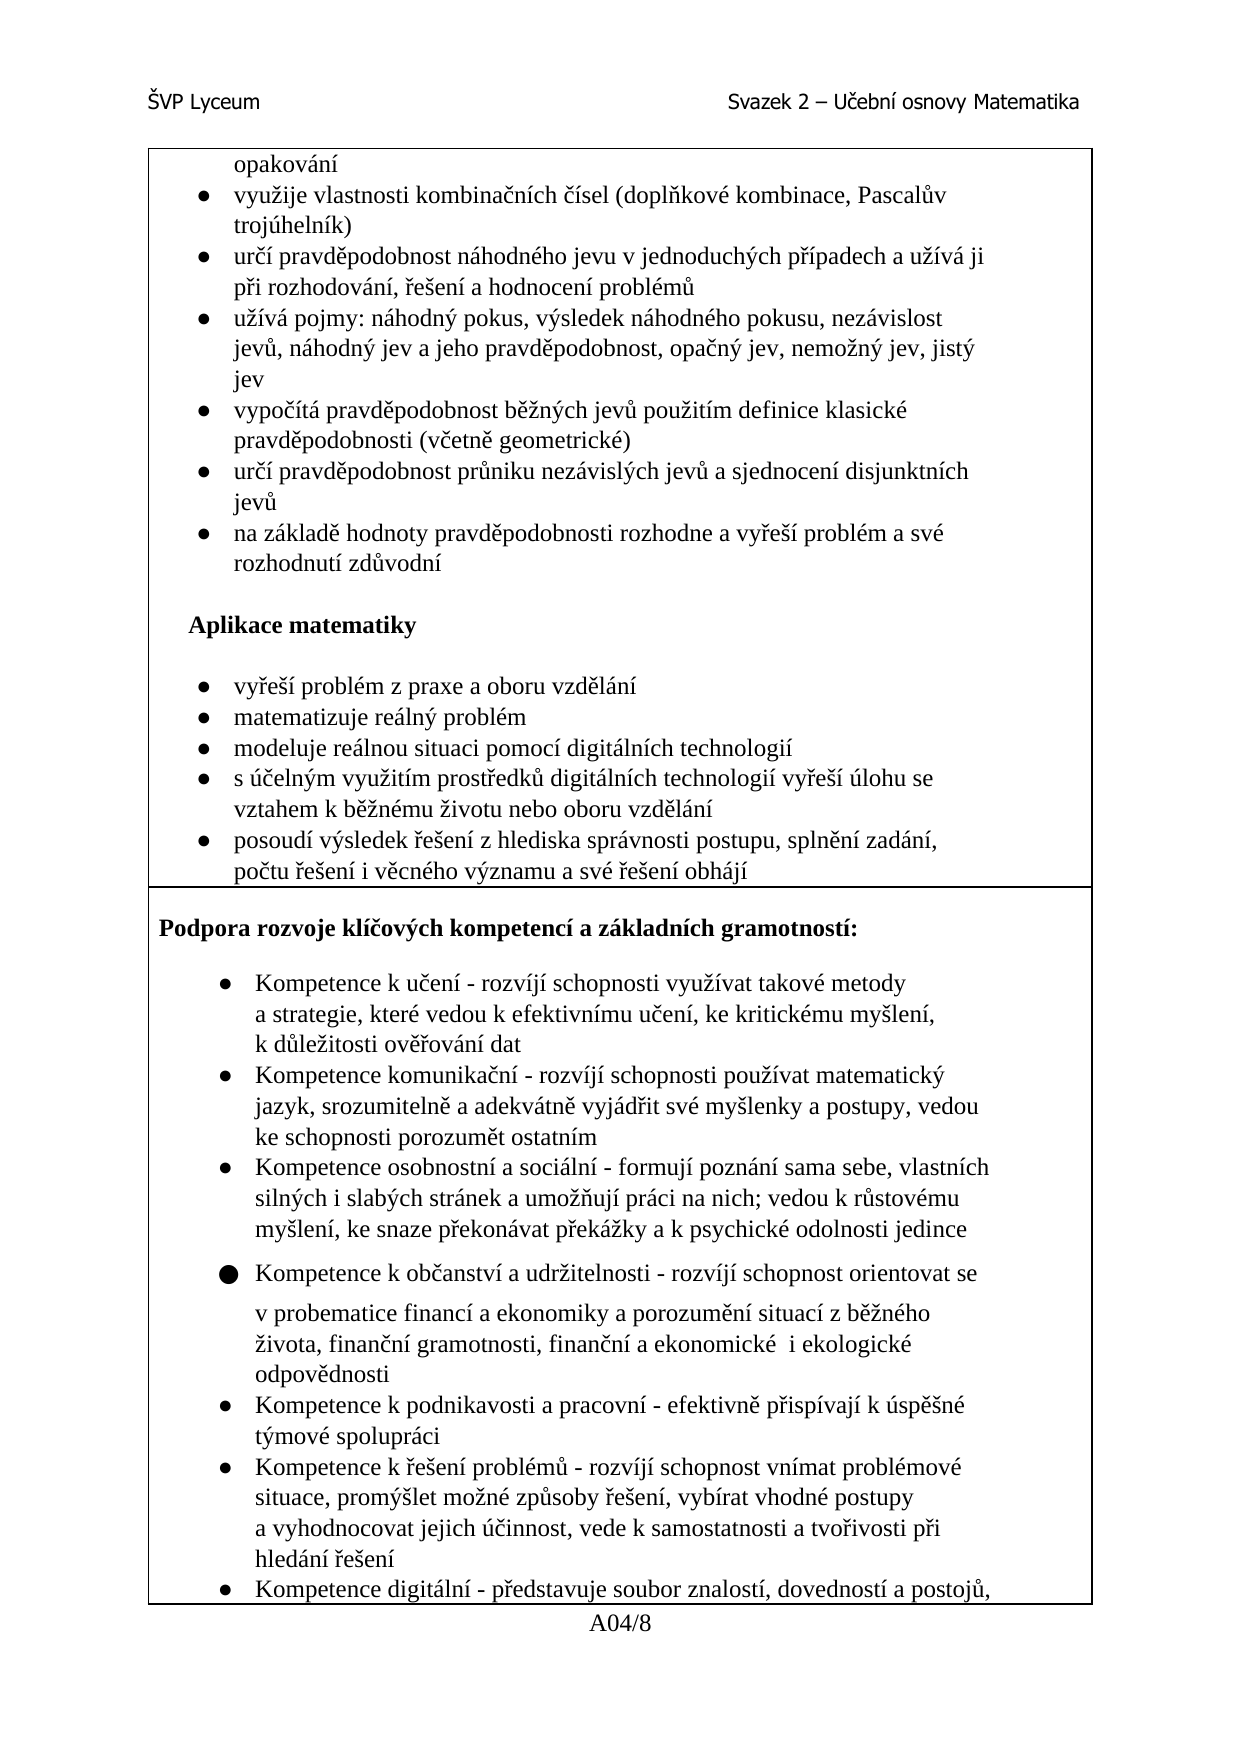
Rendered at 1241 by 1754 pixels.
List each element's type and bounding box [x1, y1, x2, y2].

table_cell [149, 888, 1091, 1603]
table_cell [149, 149, 1091, 886]
